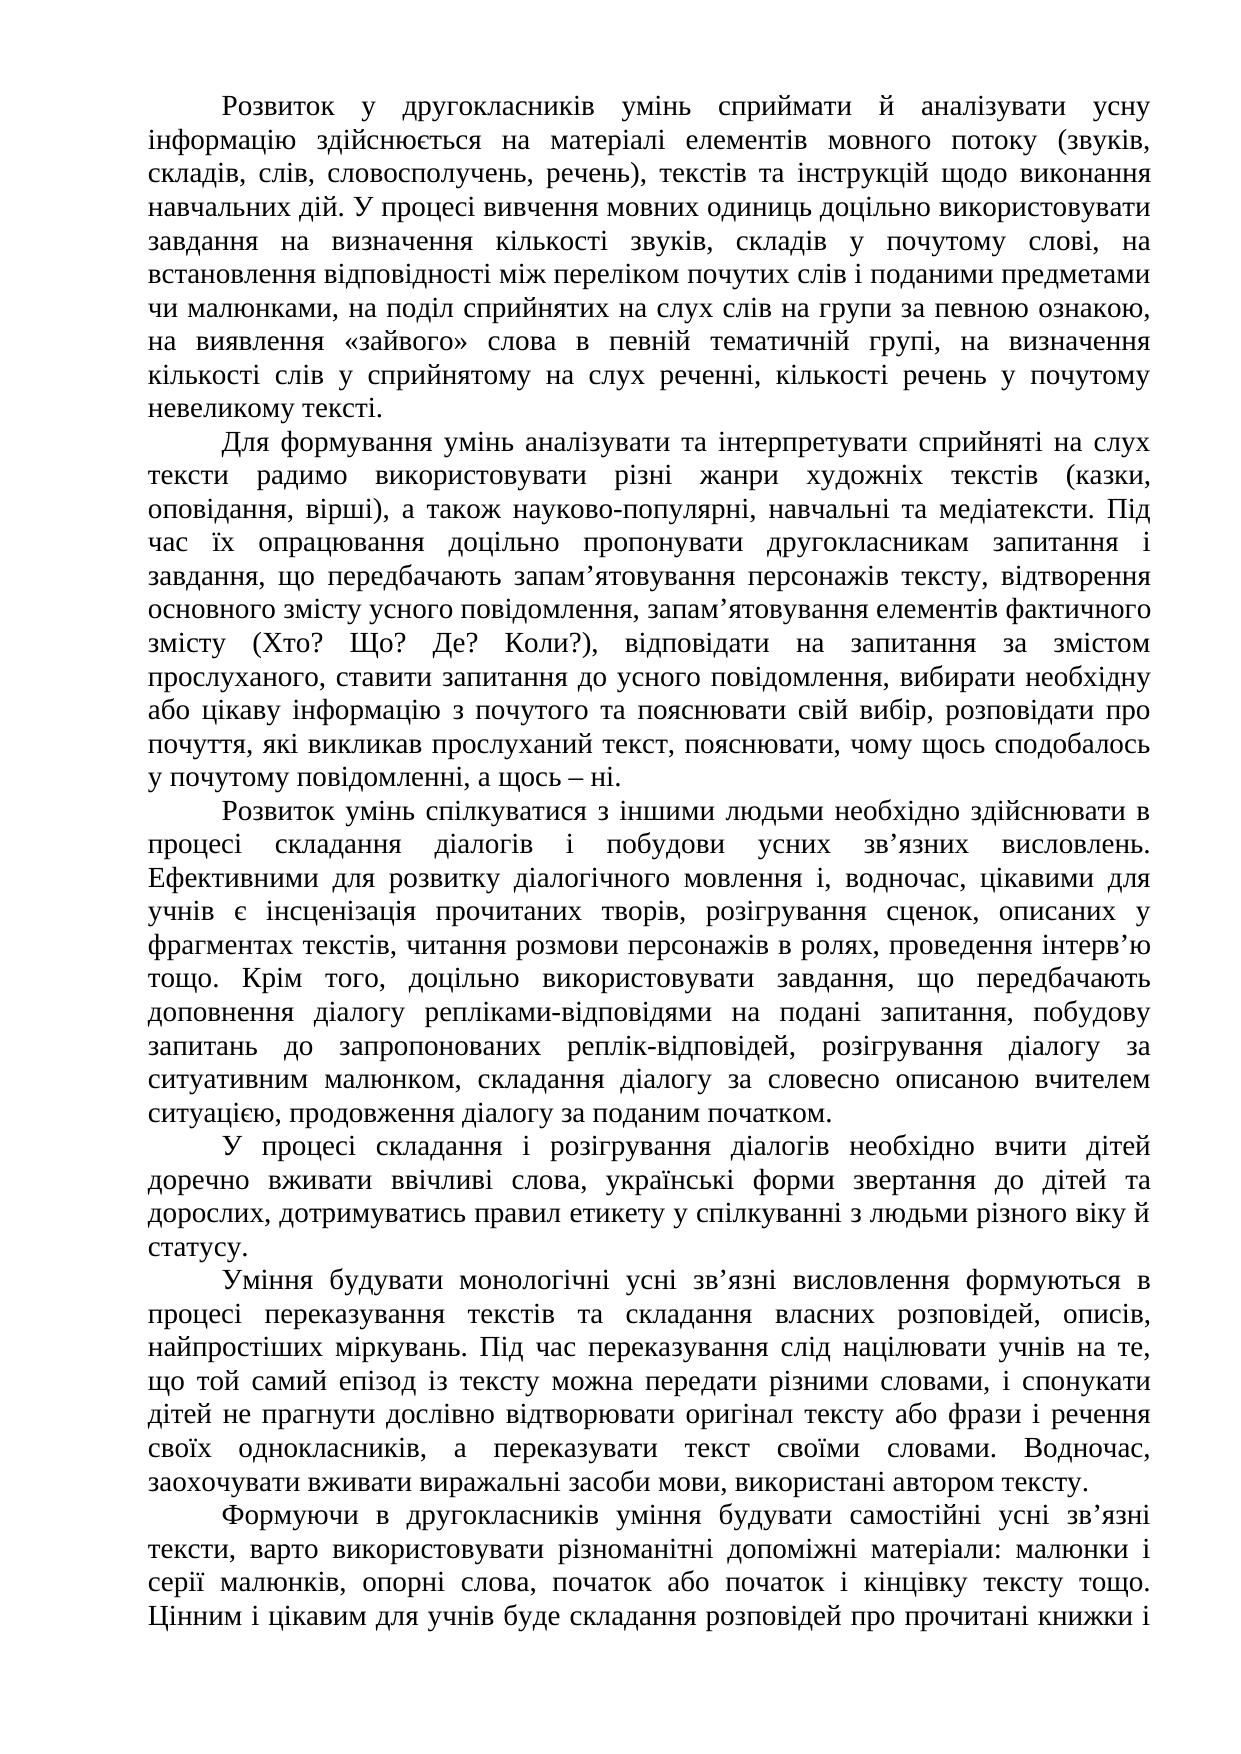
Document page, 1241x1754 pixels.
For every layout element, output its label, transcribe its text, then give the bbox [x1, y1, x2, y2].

text Розвиток у другокласників умінь сприймати й аналізувати усну інформацію здійснюється на матеріалі елементів мовного потоку (звуків, складів, слів, словосполучень, речень), текстів та інструкцій щодо виконання навчальних дій. У процесі вивчення мовних одиниць доцільно використовувати завдання на визначення кількості звуків, складів у почутому слові, на встановлення відповідності між переліком почутих слів і поданими предметами чи малюнками, на поділ сприйнятих на слух слів на групи за певною ознакою, на виявлення «зайвого» слова в певній тематичній групі, на визначення кількості слів у сприйнятому на слух реченні, кількості речень у почутому невеликому тексті. [148, 88, 1152, 424]
text Уміння будувати монологічні усні зв’язні висловлення формуються в процесі переказування текстів та складання власних розповідей, описів, найпростіших міркувань. Під час переказування слід націлювати учнів на те, що той самий епізод із тексту можна передати різними словами, і спонукати дітей не прагнути дослівно відтворювати оригінал тексту або фрази і речення своїх однокласників, а переказувати текст своїми словами. Водночас, заохочувати вживати виражальні засоби мови, використані автором тексту. [148, 1262, 1152, 1497]
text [148, 1497, 1152, 1631]
text Для формування умінь аналізувати та інтерпретувати сприйняті на слух тексти радимо використовувати різні жанри художніх текстів (казки, оповідання, вірші), а також науково-популярні, навчальні та медіатексти. Під час їх опрацювання доцільно пропонувати другокласникам запитання і завдання, що передбачають запам’ятовування персонажів тексту, відтворення основного змісту усного повідомлення, запам’ятовування елементів фактичного змісту (Хто? Що? Де? Коли?), відповідати на запитання за змістом прослуханого, ставити запитання до усного повідомлення, вибирати необхідну або цікаву інформацію з почутого та пояснювати свій вибір, розповідати про почуття, які викликав прослуханий текст, пояснювати, чому щось сподобалось у почутому повідомленні, а щось – ні. [148, 424, 1152, 793]
text Розвиток умінь спілкуватися з іншими людьми необхідно здійснювати в процесі складання діалогів і побудови усних зв’язних висловлень. Ефективними для розвитку діалогічного мовлення і, водночас, цікавими для учнів є інсценізація прочитаних творів, розігрування сценок, описаних у фрагментах текстів, читання розмови персонажів в ролях, проведення інтерв’ю тощо. Крім того, доцільно використовувати завдання, що передбачають доповнення діалогу репліками-відповідями на подані запитання, побудову запитань до запропонованих реплік-відповідей, розігрування діалогу за ситуативним малюнком, складання діалогу за словесно описаною вчителем ситуацією, продовження діалогу за поданим початком. [148, 793, 1152, 1128]
text У процесі складання і розігрування діалогів необхідно вчити дітей доречно вживати ввічливі слова, українські форми звертання до дітей та дорослих, дотримуватись правил етикету у спілкуванні з людьми різного віку й статусу. [148, 1128, 1152, 1262]
